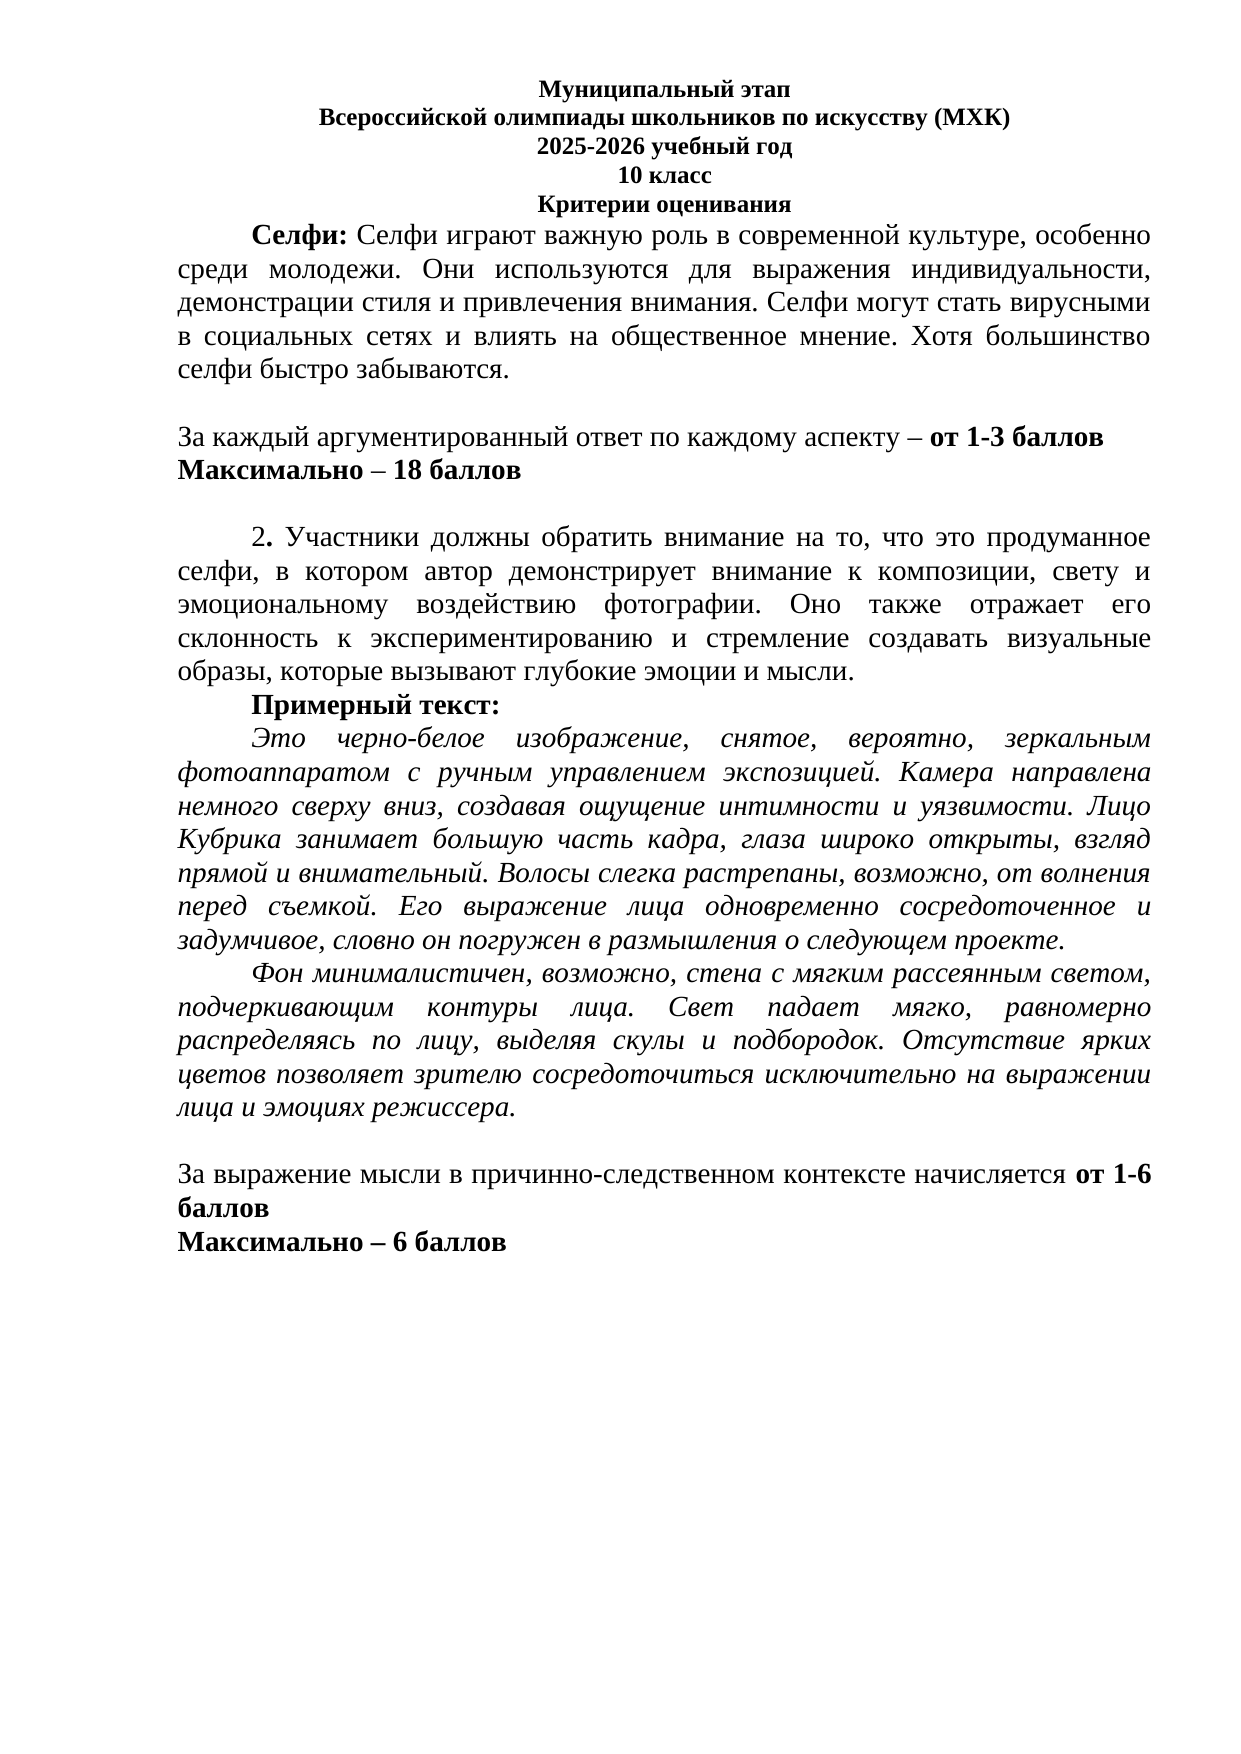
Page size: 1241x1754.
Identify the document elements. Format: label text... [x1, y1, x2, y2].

text Максимально – 6 баллов [177, 1224, 1152, 1257]
text Максимально – 18 баллов [177, 452, 1152, 486]
text Фон минималистичен, возможно, стена с мягким рассеянным светом, подчеркивающим контуры лица. Свет падает мягко, равномерно распределяясь по лицу, выделяя скулы и подбородок. Отсутствие ярких цветов позволяет зрителю сосредоточиться исключительно на выражении лица и эмоциях режиссера. [177, 955, 1152, 1123]
text За выражение мысли в причинно-следственном контексте начисляется от 1-6 баллов [177, 1157, 1152, 1224]
text Селфи: Селфи играют важную роль в современной культуре, особенно среди молодежи. Они используются для выражения индивидуальности, демонстрации стиля и привлечения внимания. Селфи могут стать вирусными в социальных сетях и влиять на общественное мнение. Хотя большинство селфи быстро забываются. [177, 217, 1152, 385]
text Примерный текст: [177, 687, 1152, 721]
text Это черно-белое изображение, снятое, вероятно, зеркальным фотоаппаратом с ручным управлением экспозицией. Камера направлена немного сверху вниз, создавая ощущение интимности и уязвимости. Лицо Кубрика занимает большую часть кадра, глаза широко открыты, взгляд прямой и внимательный. Волосы слегка растрепаны, возможно, от волнения перед съемкой. Его выражение лица одновременно сосредоточенное и задумчивое, словно он погружен в размышления о следующем проекте. [177, 721, 1152, 955]
text За каждый аргументированный ответ по каждому аспекту – от 1-3 баллов [177, 419, 1152, 452]
text 2. Участники должны обратить внимание на то, что это продуманное селфи, в котором автор демонстрирует внимание к композиции, свету и эмоциональному воздействию фотографии. Оно также отражает его склонность к экспериментированию и стремление создавать визуальные образы, которые вызывают глубокие эмоции и мысли. [177, 519, 1152, 687]
